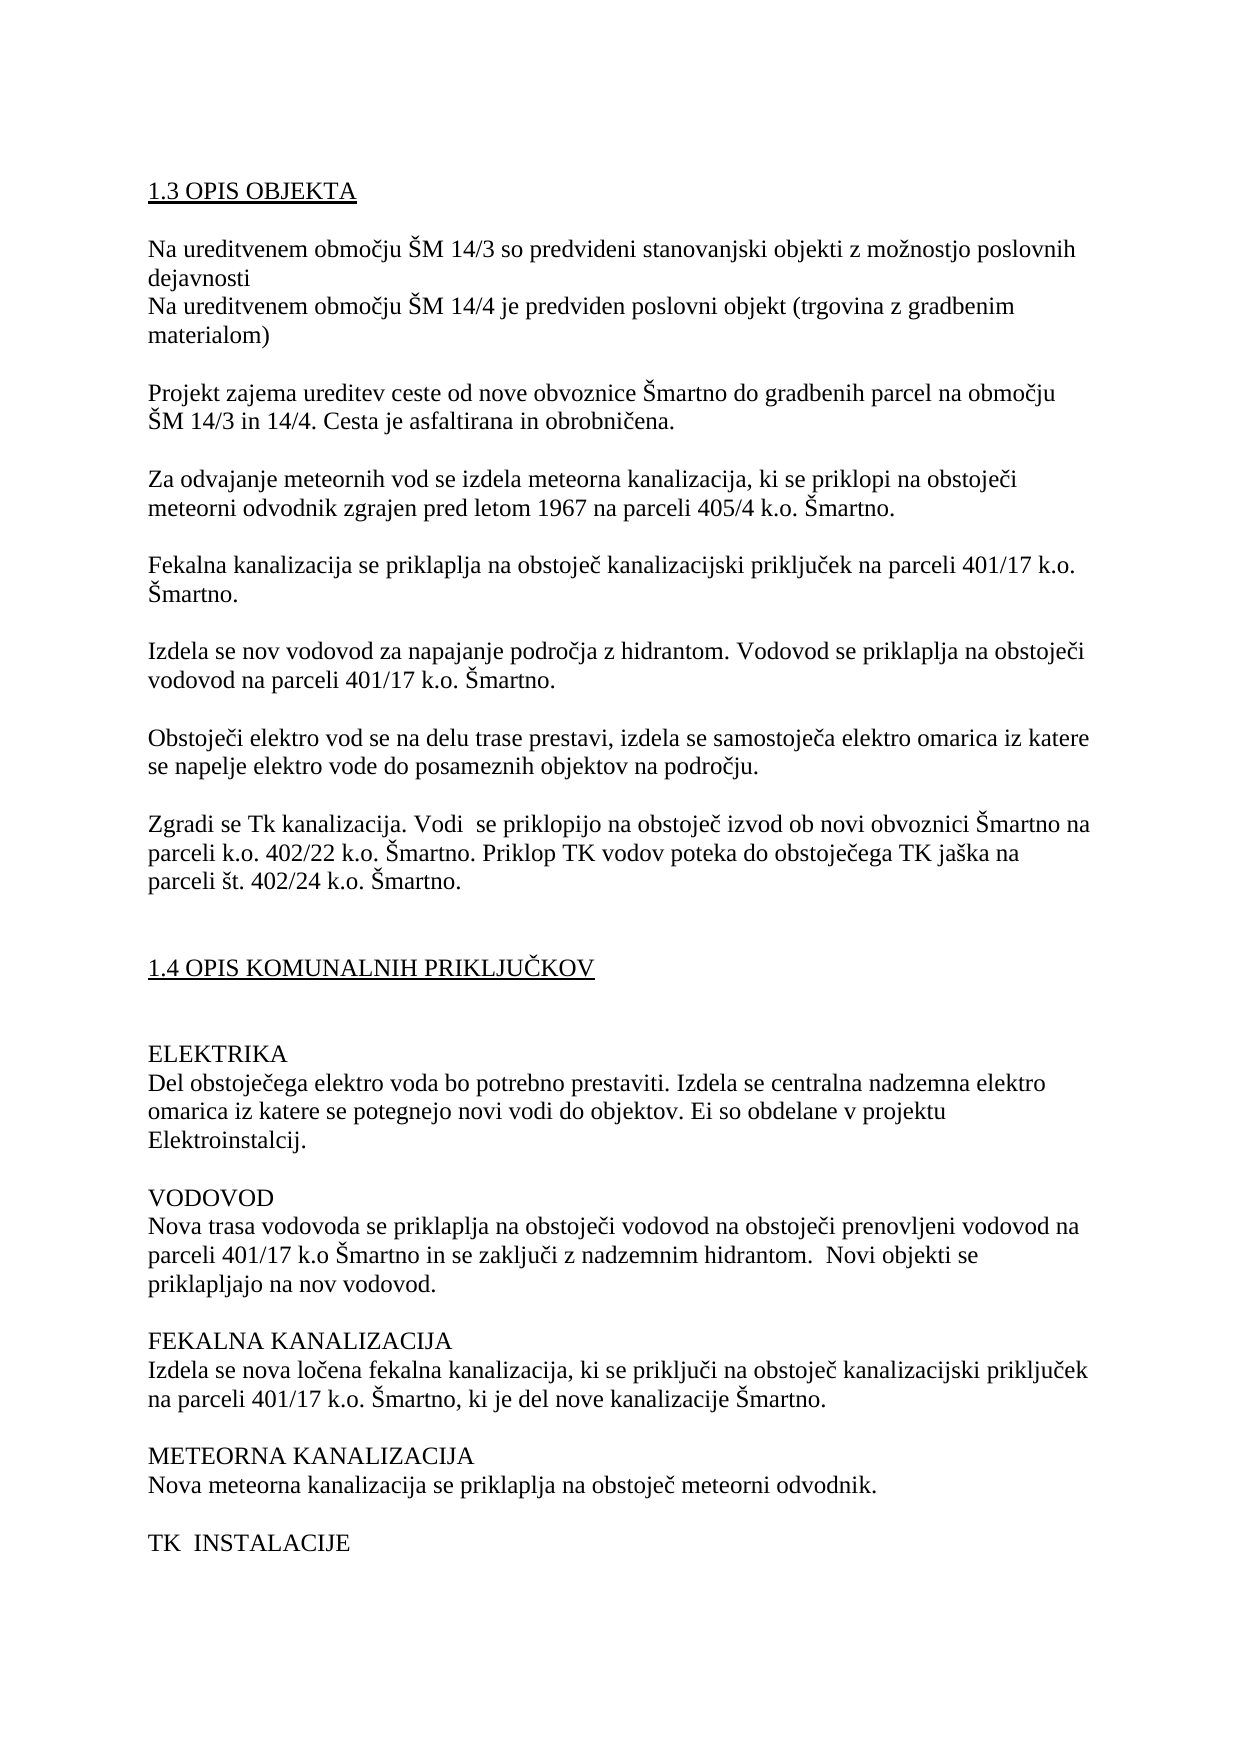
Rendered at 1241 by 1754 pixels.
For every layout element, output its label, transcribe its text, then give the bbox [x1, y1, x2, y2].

text Za odvajanje meteornih vod se izdela meteorna kanalizacija, ki se priklopi na obstoječi meteorni odvodnik zgrajen pred letom 1967 na parceli 405/4 k.o. Šmartno. [148, 464, 1093, 521]
text Zgradi se Tk kanalizacija. Vodi se priklopijo na obstoječ izvod ob novi obvoznici Šmartno na parceli k.o. 402/22 k.o. Šmartno. Priklop TK vodov poteka do obstoječega TK jaška na parceli št. 402/24 k.o. Šmartno. [148, 809, 1093, 895]
text 1.3 OPIS OBJEKTA [148, 176, 1093, 205]
text Obstoječi elektro vod se na delu trase prestavi, izdela se samostoječa elektro omarica iz katere se napelje elektro vode do posameznih objektov na področju. [148, 723, 1093, 780]
text ELEKTRIKA [148, 1039, 1093, 1068]
text TK INSTALACIJE [148, 1528, 1093, 1556]
text Na ureditvenem območju ŠM 14/3 so predvideni stanovanjski objekti z možnostjo poslovnih dejavnosti [148, 234, 1093, 291]
text METEORNA KANALIZACIJA [148, 1441, 1093, 1470]
text Projekt zajema ureditev ceste od nove obvoznice Šmartno do gradbenih parcel na območju ŠM 14/3 in 14/4. Cesta je asfaltirana in obrobničena. [148, 378, 1093, 435]
text Izdela se nov vodovod za napajanje področja z hidrantom. Vodovod se priklaplja na obstoječi vodovod na parceli 401/17 k.o. Šmartno. [148, 636, 1093, 694]
text Fekalna kanalizacija se priklaplja na obstoječ kanalizacijski priključek na parceli 401/17 k.o. Šmartno. [148, 550, 1093, 608]
text 1.4 OPIS KOMUNALNIH PRIKLJUČKOV [148, 953, 1093, 981]
text Nova trasa vodovoda se priklaplja na obstoječi vodovod na obstoječi prenovljeni vodovod na parceli 401/17 k.o Šmartno in se zaključi z nadzemnim hidrantom. Novi objekti se priklapljajo na nov vodovod. [148, 1211, 1093, 1298]
text Del obstoječega elektro voda bo potrebno prestaviti. Izdela se centralna nadzemna elektro omarica iz katere se potegnejo novi vodi do objektov. Ei so obdelane v projektu Elektroinstalcij. [148, 1068, 1093, 1154]
text Izdela se nova ločena fekalna kanalizacija, ki se priključi na obstoječ kanalizacijski priključek na parceli 401/17 k.o. Šmartno, ki je del nove kanalizacije Šmartno. [148, 1355, 1093, 1413]
text VODOVOD [148, 1183, 1093, 1211]
text FEKALNA KANALIZACIJA [148, 1326, 1093, 1355]
text Na ureditvenem območju ŠM 14/4 je predviden poslovni objekt (trgovina z gradbenim materialom) [148, 291, 1093, 349]
text Nova meteorna kanalizacija se priklaplja na obstoječ meteorni odvodnik. [148, 1470, 1093, 1499]
